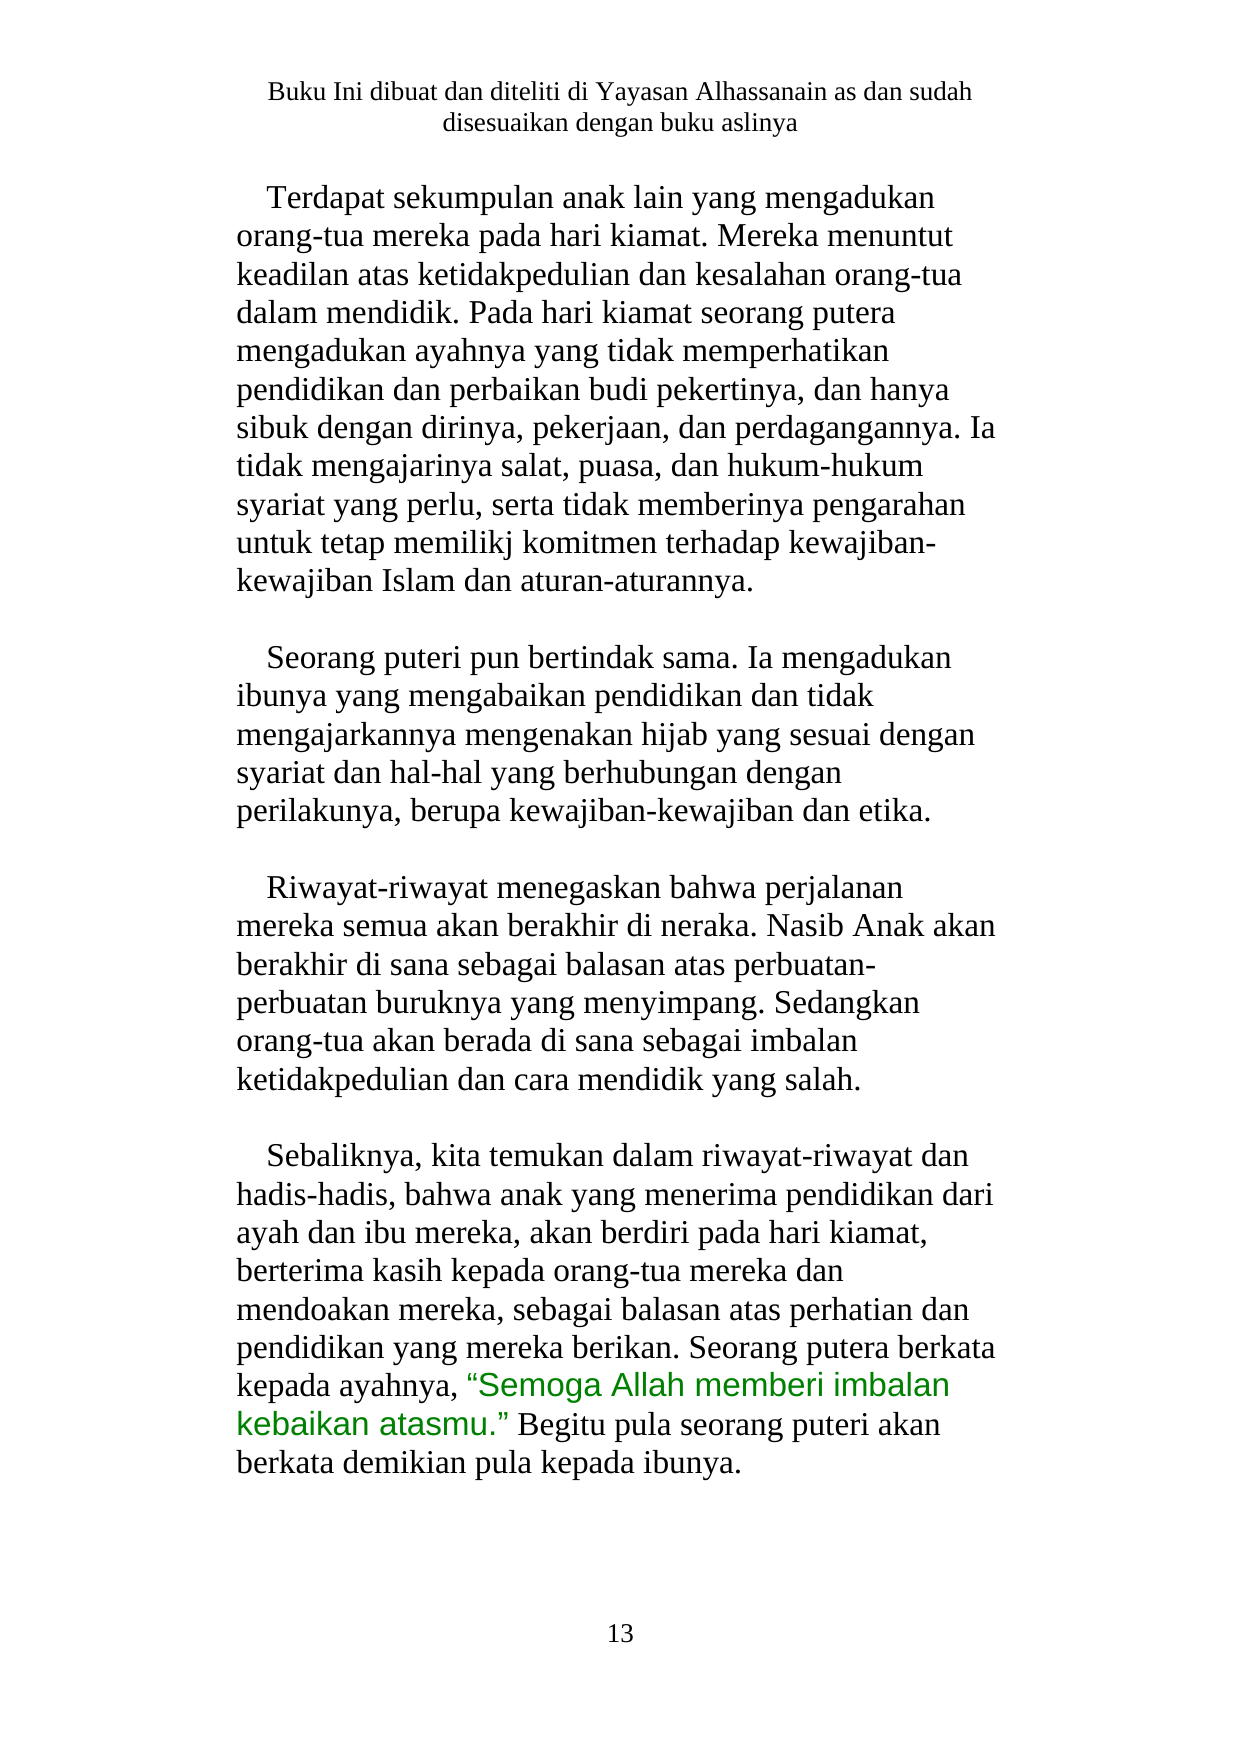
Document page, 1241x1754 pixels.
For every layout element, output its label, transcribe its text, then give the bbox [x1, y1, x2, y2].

text Riwayat-riwayat menegaskan bahwa perjalanan mereka semua akan berakhir di neraka. Nasib Anak akan berakhir di sana sebagai balasan atas perbuatan-perbuatan buruknya yang menyimpang. Sedangkan orang-tua akan berada di sana sebagai imbalan ketidakpedulian dan cara mendidik yang salah. [236, 867, 1004, 1097]
text Terdapat sekumpulan anak lain yang mengadukan orang-tua mereka pada hari kiamat. Mereka menuntut keadilan atas ketidakpedulian dan kesalahan orang-tua dalam mendidik. Pada hari kiamat seorang putera mengadukan ayahnya yang tidak memperhatikan pendidikan dan perbaikan budi pekertinya, dan hanya sibuk dengan dirinya, pekerjaan, dan perdagangannya. Ia tidak mengajarinya salat, puasa, dan hukum-hukum syariat yang perlu, serta tidak memberinya pengarahan untuk tetap memilikj komitmen terhadap kewajiban-kewajiban Islam dan aturan-aturannya. [236, 177, 1004, 599]
text Seorang puteri pun bertindak sama. Ia mengadukan ibunya yang mengabaikan pendidikan dan tidak mengajarkannya mengenakan hijab yang sesuai dengan syariat dan hal-hal yang berhubungan dengan perilakunya, berupa kewajiban-kewajiban dan etika. [236, 637, 1004, 829]
text Sebaliknya, kita temukan dalam riwayat-riwayat dan hadis-hadis, bahwa anak yang menerima pendidikan dari ayah dan ibu mereka, akan berdiri pada hari kiamat, berterima kasih kepada orang-tua mereka dan mendoakan mereka, sebagai balasan atas perhatian dan pendidikan yang mereka berikan. Seorang putera berkata kepada ayahnya, “Semoga Allah memberi imbalan kebaikan atasmu.” Begitu pula seorang puteri akan berkata demikian pula kepada ibunya. [236, 1136, 1004, 1481]
